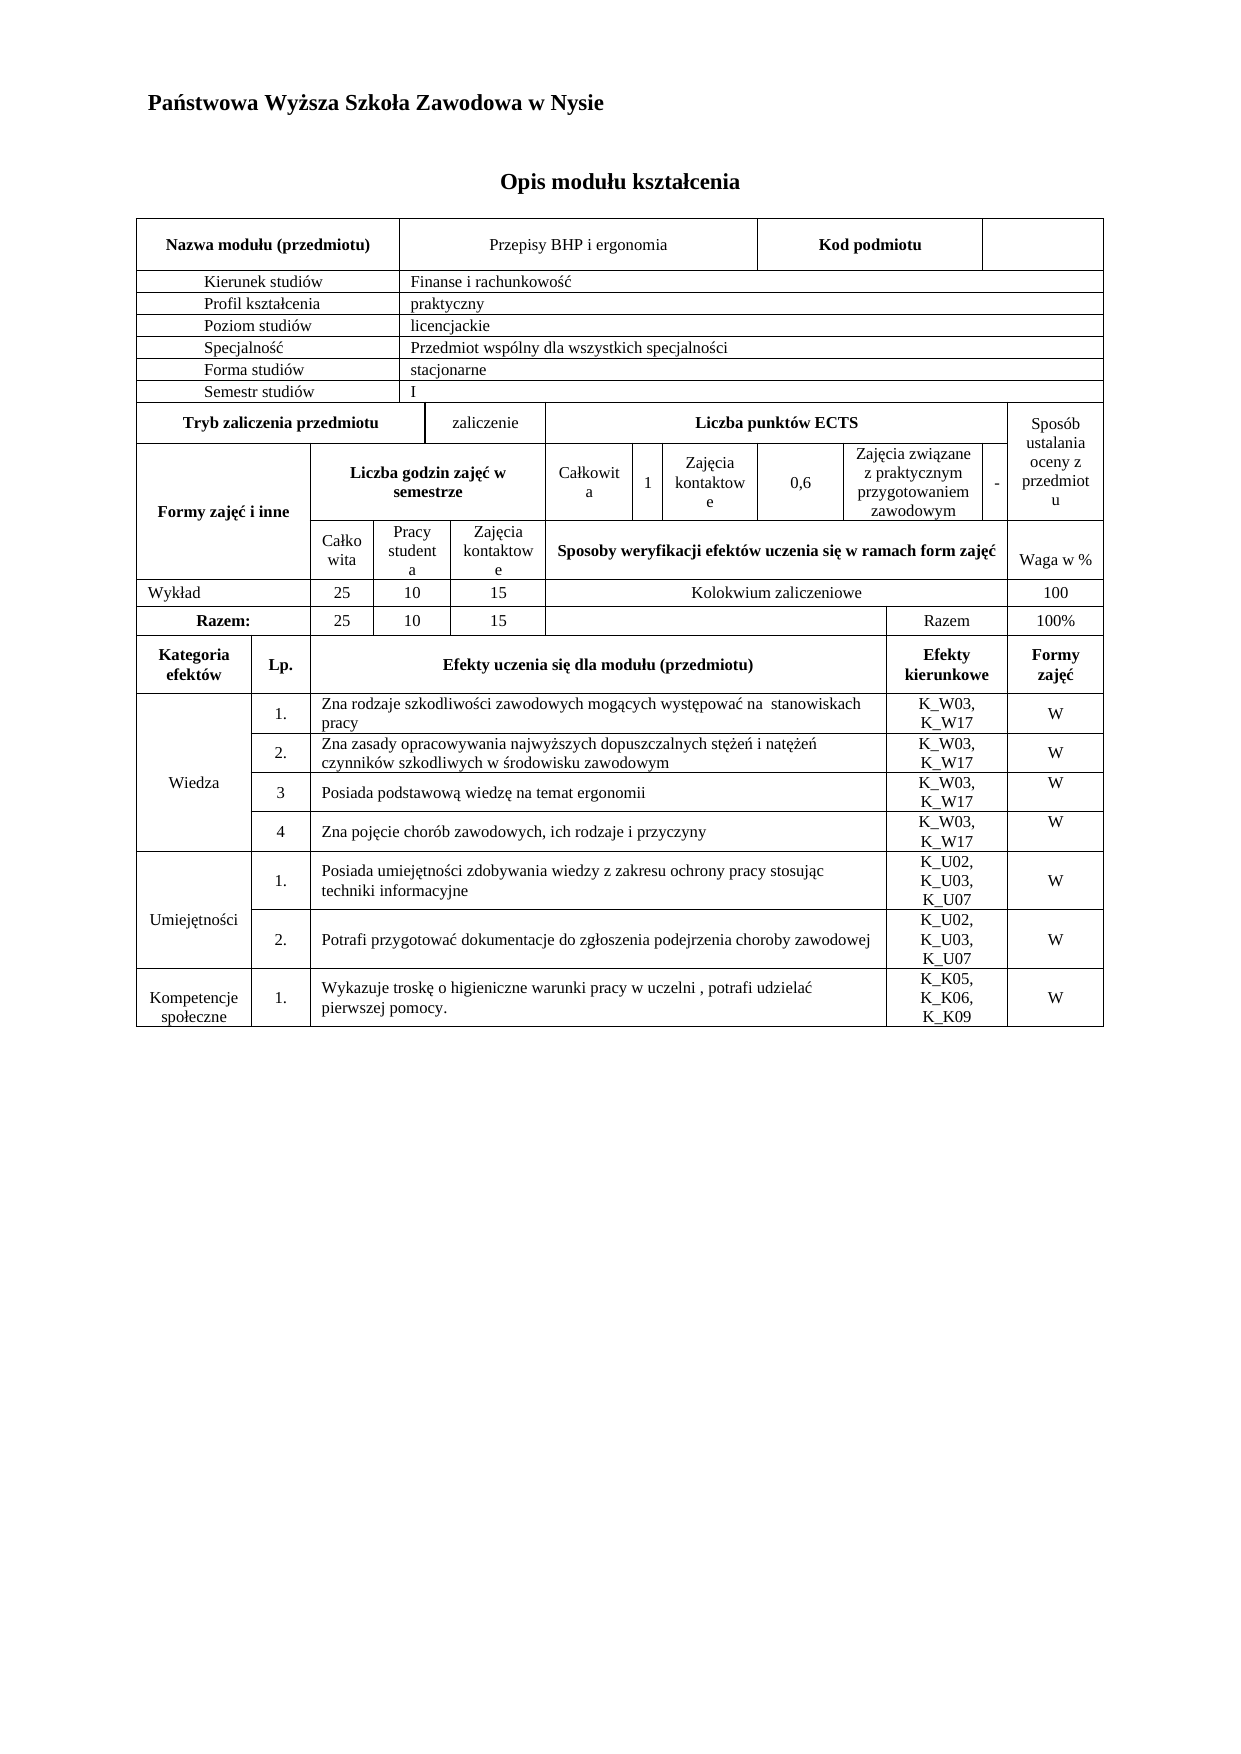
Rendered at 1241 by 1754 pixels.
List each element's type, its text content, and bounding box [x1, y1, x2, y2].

table_cell Formy zajęć [1008, 636, 1103, 693]
table_cell Wiedza [137, 694, 251, 851]
table_cell Zna zasady opracowywania najwyższych dopuszczalnych stężeń i natężeń czynników szkodliwych w środowisku zawodowym [311, 734, 886, 772]
table_cell Tryb zaliczenia przedmiotu [137, 403, 424, 443]
table_cell K_K05, K_K06, K_K09 [887, 969, 1007, 1026]
table_cell Efekty kierunkowe [887, 636, 1007, 693]
table_cell 1. [252, 969, 310, 1026]
table_cell W [1008, 852, 1103, 909]
table_header Nazwa modułu (przedmiotu) [137, 219, 399, 270]
table_cell Liczba punktów ECTS [546, 403, 1007, 443]
table_cell K_W03, K_W17 [887, 694, 1007, 732]
table_cell Poziom studiów [137, 315, 399, 336]
table_cell Kolokwium zaliczeniowe [546, 580, 1007, 606]
table_cell Zna rodzaje szkodliwości zawodowych mogących występować na stanowiskach pracy [311, 694, 886, 732]
table_cell Kompetencje społeczne [137, 969, 251, 1026]
table_cell Liczba godzin zajęć w semestrze [311, 444, 545, 520]
table_cell - [983, 444, 1007, 520]
table_cell Kierunek studiów [137, 271, 399, 292]
table_cell Forma studiów [137, 359, 399, 380]
table_cell Pracy studenta [374, 521, 450, 579]
table_header Kod podmiotu [758, 219, 982, 270]
table_cell K_W03, K_W17 [887, 734, 1007, 772]
table_cell 2. [252, 910, 310, 968]
table_header Przepisy BHP i ergonomia [400, 219, 757, 270]
table_cell Efekty uczenia się dla modułu (przedmiotu) [311, 636, 886, 693]
table_cell 10 [374, 580, 450, 606]
table_cell K_W03, K_W17 [887, 812, 1007, 851]
table_cell 10 [374, 607, 450, 634]
table_cell 25 [311, 607, 373, 634]
table_cell Razem: [137, 607, 310, 634]
table_cell Formy zajęć i inne [137, 444, 310, 579]
table_cell Całkowita [546, 444, 632, 520]
table_cell K_W03, K_W17 [887, 773, 1007, 811]
table_cell 100 [1008, 580, 1103, 606]
table_cell Finanse i rachunkowość [400, 271, 1103, 292]
text Państwowa Wyższa Szkoła Zawodowa w Nysie [148, 89, 1092, 115]
table_cell W [1008, 773, 1103, 811]
table_cell zaliczenie [426, 403, 545, 443]
table_cell Zna pojęcie chorób zawodowych, ich rodzaje i przyczyny [311, 812, 886, 851]
table_cell 1 [633, 444, 662, 520]
table_cell licencjackie [400, 315, 1103, 336]
table_cell W [1008, 694, 1103, 732]
text Opis modułu kształcenia [148, 168, 1092, 194]
table_cell 15 [451, 580, 545, 606]
table_cell [546, 607, 886, 634]
table_cell W [1008, 910, 1103, 968]
table_cell 0,6 [758, 444, 843, 520]
table_cell I [400, 381, 1103, 402]
table_cell K_U02, K_U03, K_U07 [887, 910, 1007, 968]
table_cell 1. [252, 852, 310, 909]
table_cell Potrafi przygotować dokumentacje do zgłoszenia podejrzenia choroby zawodowej [311, 910, 886, 968]
table_cell Waga w % [1008, 521, 1103, 579]
table_header [983, 219, 1103, 270]
table_cell Kategoria efektów [137, 636, 251, 693]
table_cell Profil kształcenia [137, 293, 399, 314]
table_cell praktyczny [400, 293, 1103, 314]
table_cell stacjonarne [400, 359, 1103, 380]
table_cell Zajęcia związane z praktycznym przygotowaniem zawodowym [844, 444, 982, 520]
table_cell Zajęcia kontaktowe [663, 444, 757, 520]
table_cell W [1008, 969, 1103, 1026]
table_cell Umiejętności [137, 852, 251, 968]
table_cell Wykazuje troskę o higieniczne warunki pracy w uczelni , potrafi udzielać pierwszej pomocy. [311, 969, 886, 1026]
table_cell 100% [1008, 607, 1103, 634]
table_cell Wykład [137, 580, 310, 606]
table_cell Sposoby weryfikacji efektów uczenia się w ramach form zajęć [546, 521, 1007, 579]
table_cell Lp. [252, 636, 310, 693]
table_cell 4 [252, 812, 310, 851]
table_cell 3 [252, 773, 310, 811]
table_cell 2. [252, 734, 310, 772]
table_cell W [1008, 812, 1103, 851]
table_cell Posiada podstawową wiedzę na temat ergonomii [311, 773, 886, 811]
table_cell 15 [451, 607, 545, 634]
table_cell Semestr studiów [137, 381, 399, 402]
table_cell K_U02, K_U03, K_U07 [887, 852, 1007, 909]
table_cell Specjalność [137, 337, 399, 358]
table_cell Sposób ustalania oceny z przedmiotu [1008, 403, 1103, 520]
table_cell Razem [887, 607, 1007, 634]
table_cell Zajęcia kontaktowe [451, 521, 545, 579]
table_cell 25 [311, 580, 373, 606]
table_cell Przedmiot wspólny dla wszystkich specjalności [400, 337, 1103, 358]
table_cell Posiada umiejętności zdobywania wiedzy z zakresu ochrony pracy stosując techniki informacyjne [311, 852, 886, 909]
table_cell Całkowita [311, 521, 373, 579]
table_cell W [1008, 734, 1103, 772]
table_cell 1. [252, 694, 310, 732]
